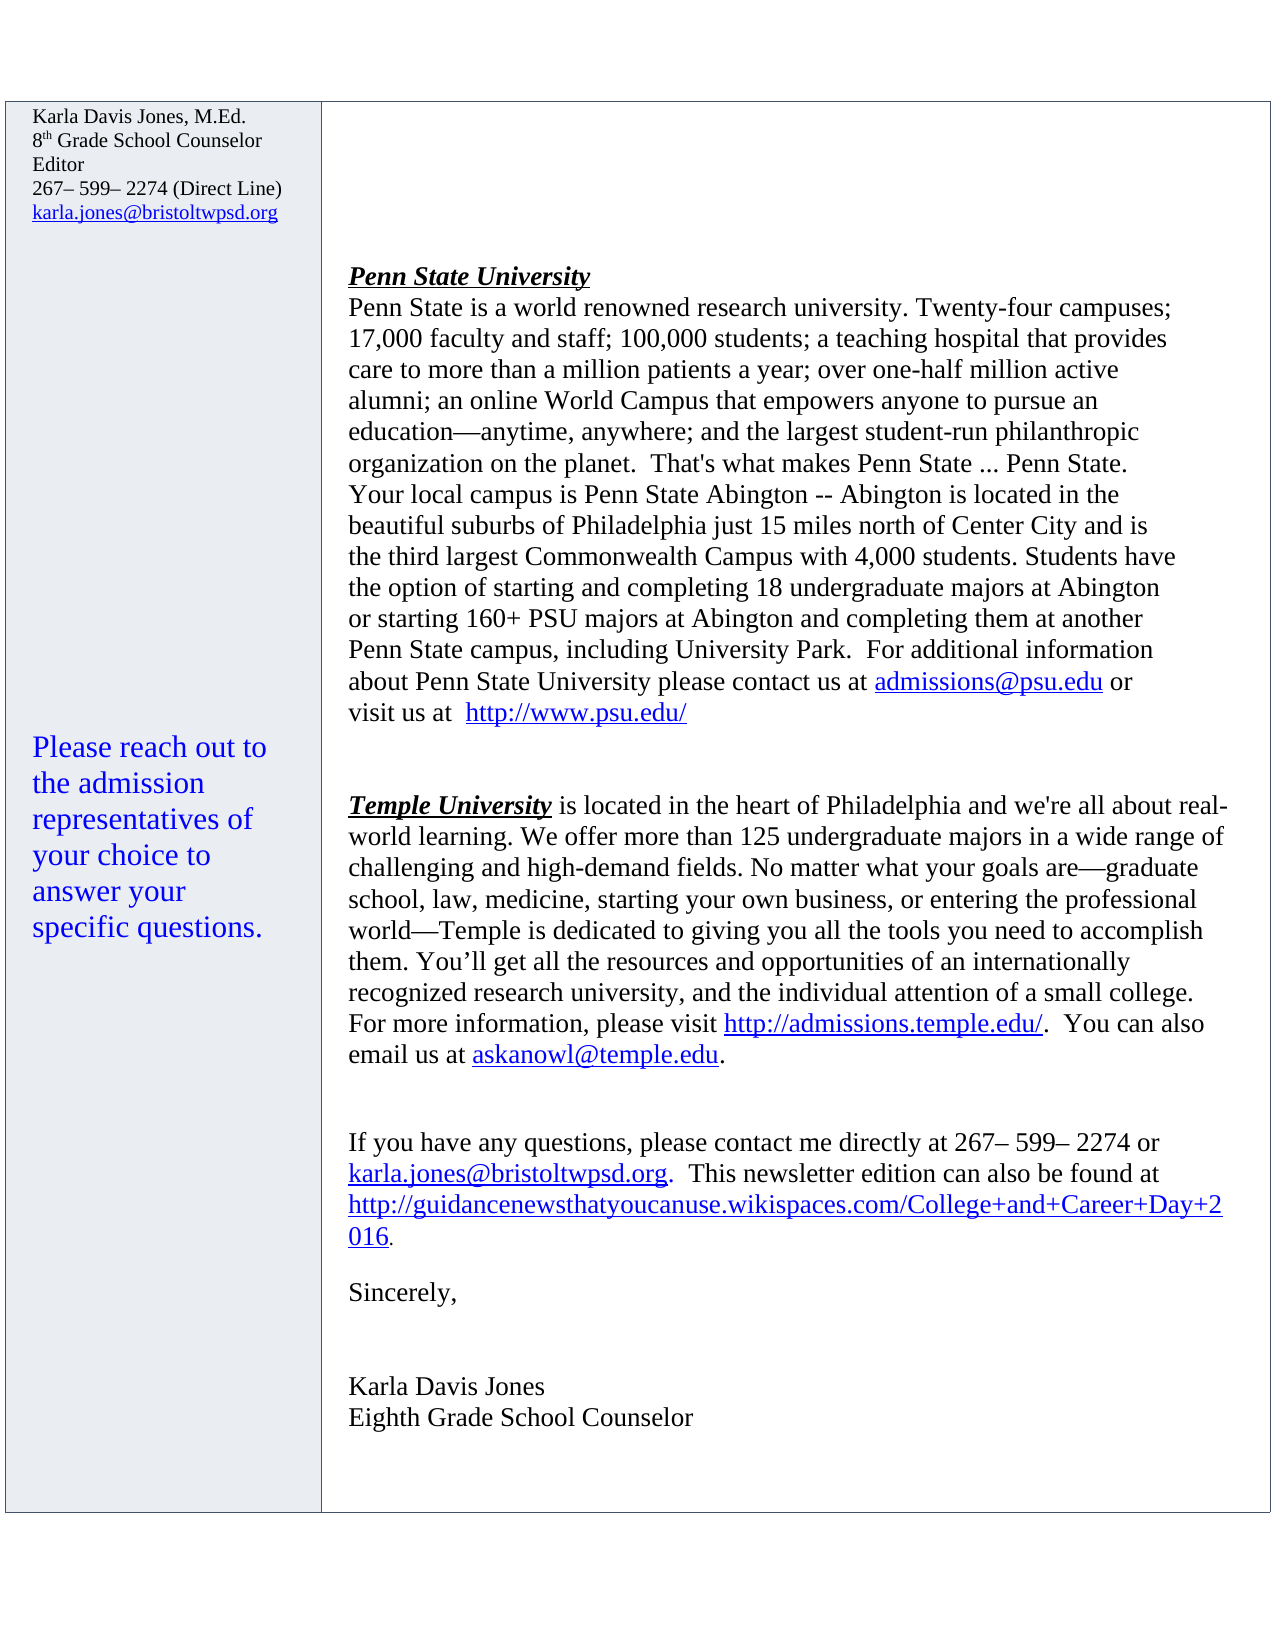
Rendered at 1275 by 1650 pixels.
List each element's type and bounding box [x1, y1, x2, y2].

table_cell [322, 102, 1270, 1512]
table_cell [6, 102, 321, 1512]
